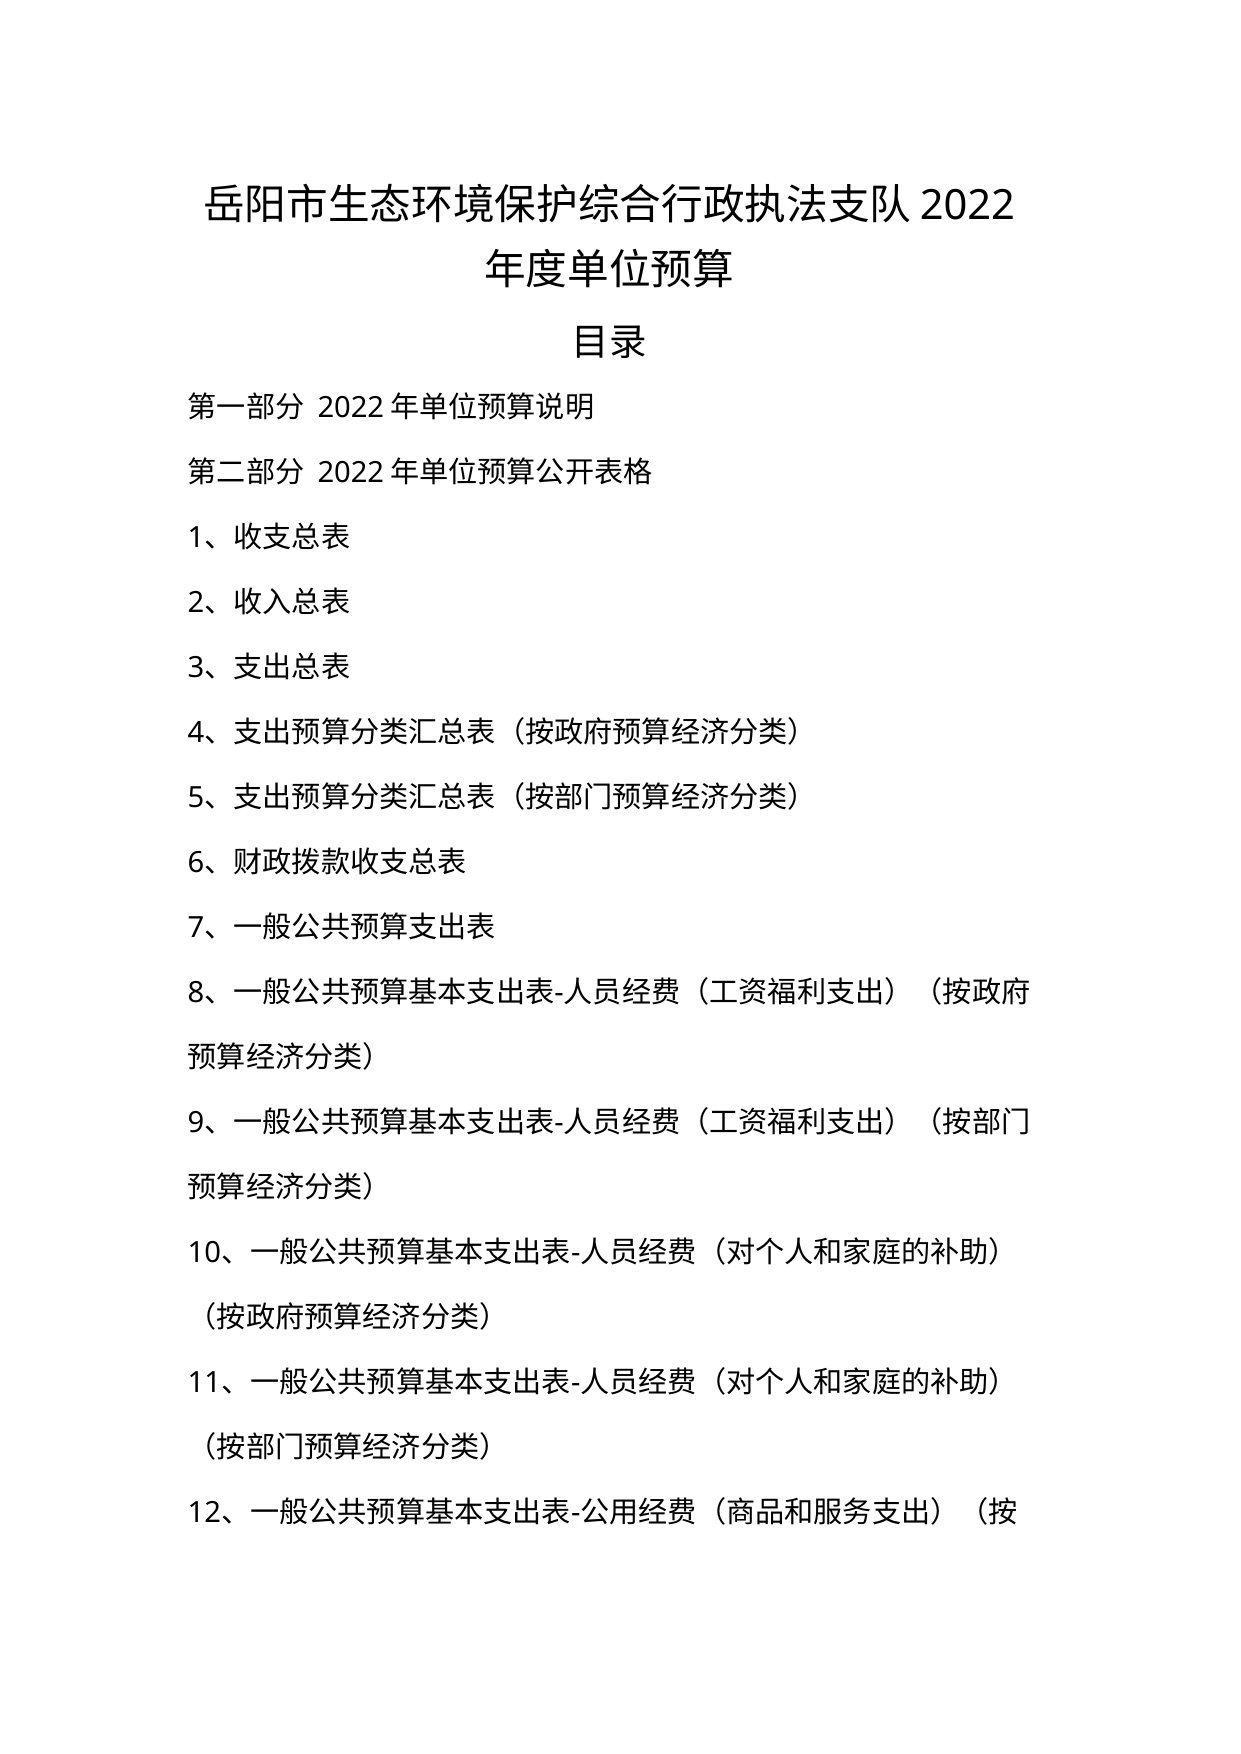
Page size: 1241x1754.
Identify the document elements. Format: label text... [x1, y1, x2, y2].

table_cell 第二部分 2022年单位预算公开表格 [176, 438, 1041, 503]
table_cell 第一部分 2022年单位预算说明 [176, 373, 1041, 438]
table_cell 目录 [176, 306, 1041, 373]
table_cell 收支总表 2、收入总表 3、支出总表 4、支出预算分类汇总表（按政府预算经济分类） 5、支出预算分类汇总表（按部门预算经济分类） 6、财政拨款收支总表 7、一般公共预算支出表 8、一般公共预算基本支出表-人员经费（工资福利支出）（按政府预算经济分类） 9、一般公共预算基本支出表-人员经费（工资福利支出）（按部门预算经济分类） 10、一般公共预算基本支出表-人员经费（对个人和家庭的补助）（按政府预算经济分类） 11、一般公共预算基本支出表-人员经费（对个人和家庭的补助）（按部门预算经济分类） 12、一般公共预算基本支出表-公用经费（商品和服务支出）（按政府预算经济分类） 13、一般公共预算基本支出表-公用经费（商品和服务支出）（按部门预算经济分类） 14、一般公共预算“三公”经费支出表 15、政府性基金预算支出表 16、政府性基金预算支出分类汇总表（按政府预算经济分类） 17、政府性基金预算支出分类汇总表（按部门预算经济分类） 18、国有资本经营预算支出表 19、财政专户管理资金预算支出表 20、专项资金预算汇总表 21、项目支出绩效目标表 22、整体支出绩效目标表 23、一般公共预算基本支出表 注：以上单位预算公开报表中，空表表示本单位无相关收支情况。 [176, 503, 1041, 1543]
table_header 岳阳市生态环境保护综合行政执法支队2022年度单位预算 [176, 162, 1041, 306]
